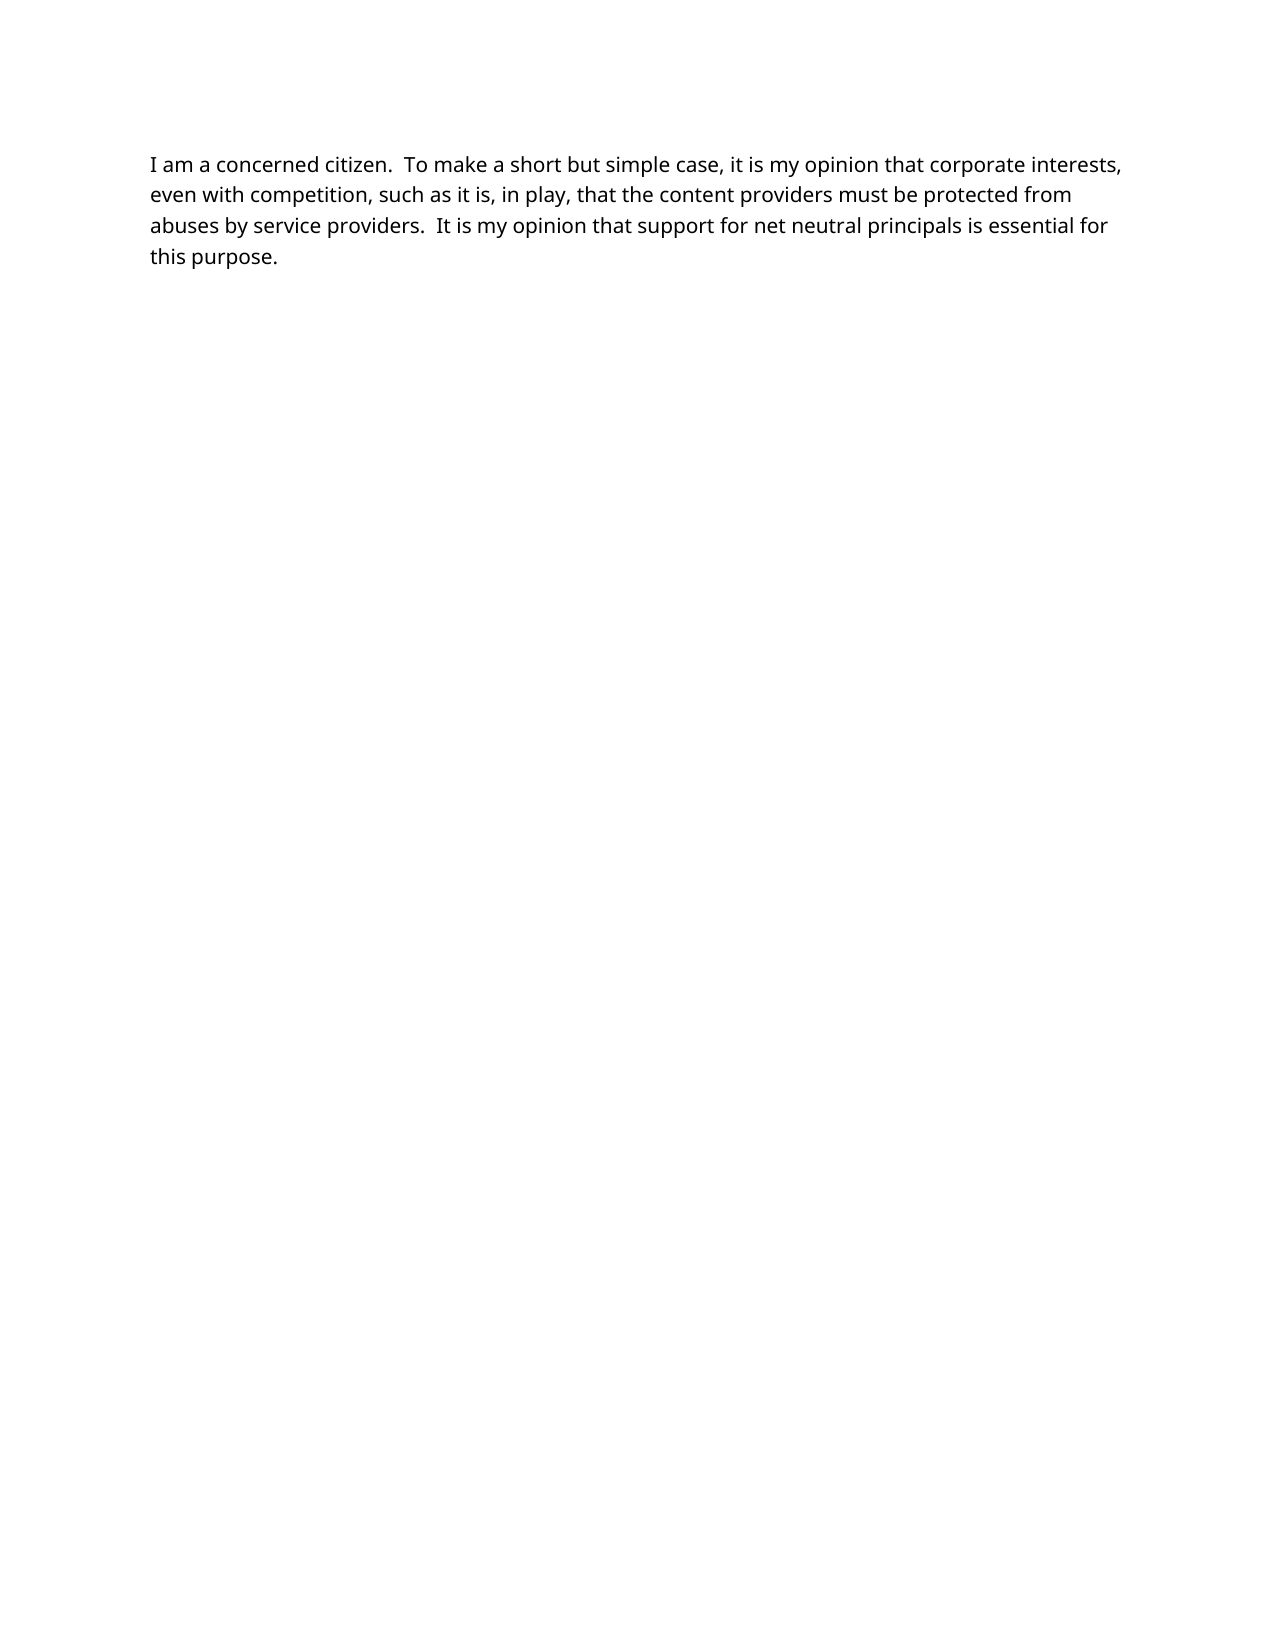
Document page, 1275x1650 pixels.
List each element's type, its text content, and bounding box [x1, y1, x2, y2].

text I am a concerned citizen. To make a short but simple case, it is my opinion that corporate interests, even with competition, such as it is, in play, that the content providers must be protected from abuses by service providers. It is my opinion that support for net neutral principals is essential for this purpose. [150, 150, 1125, 270]
